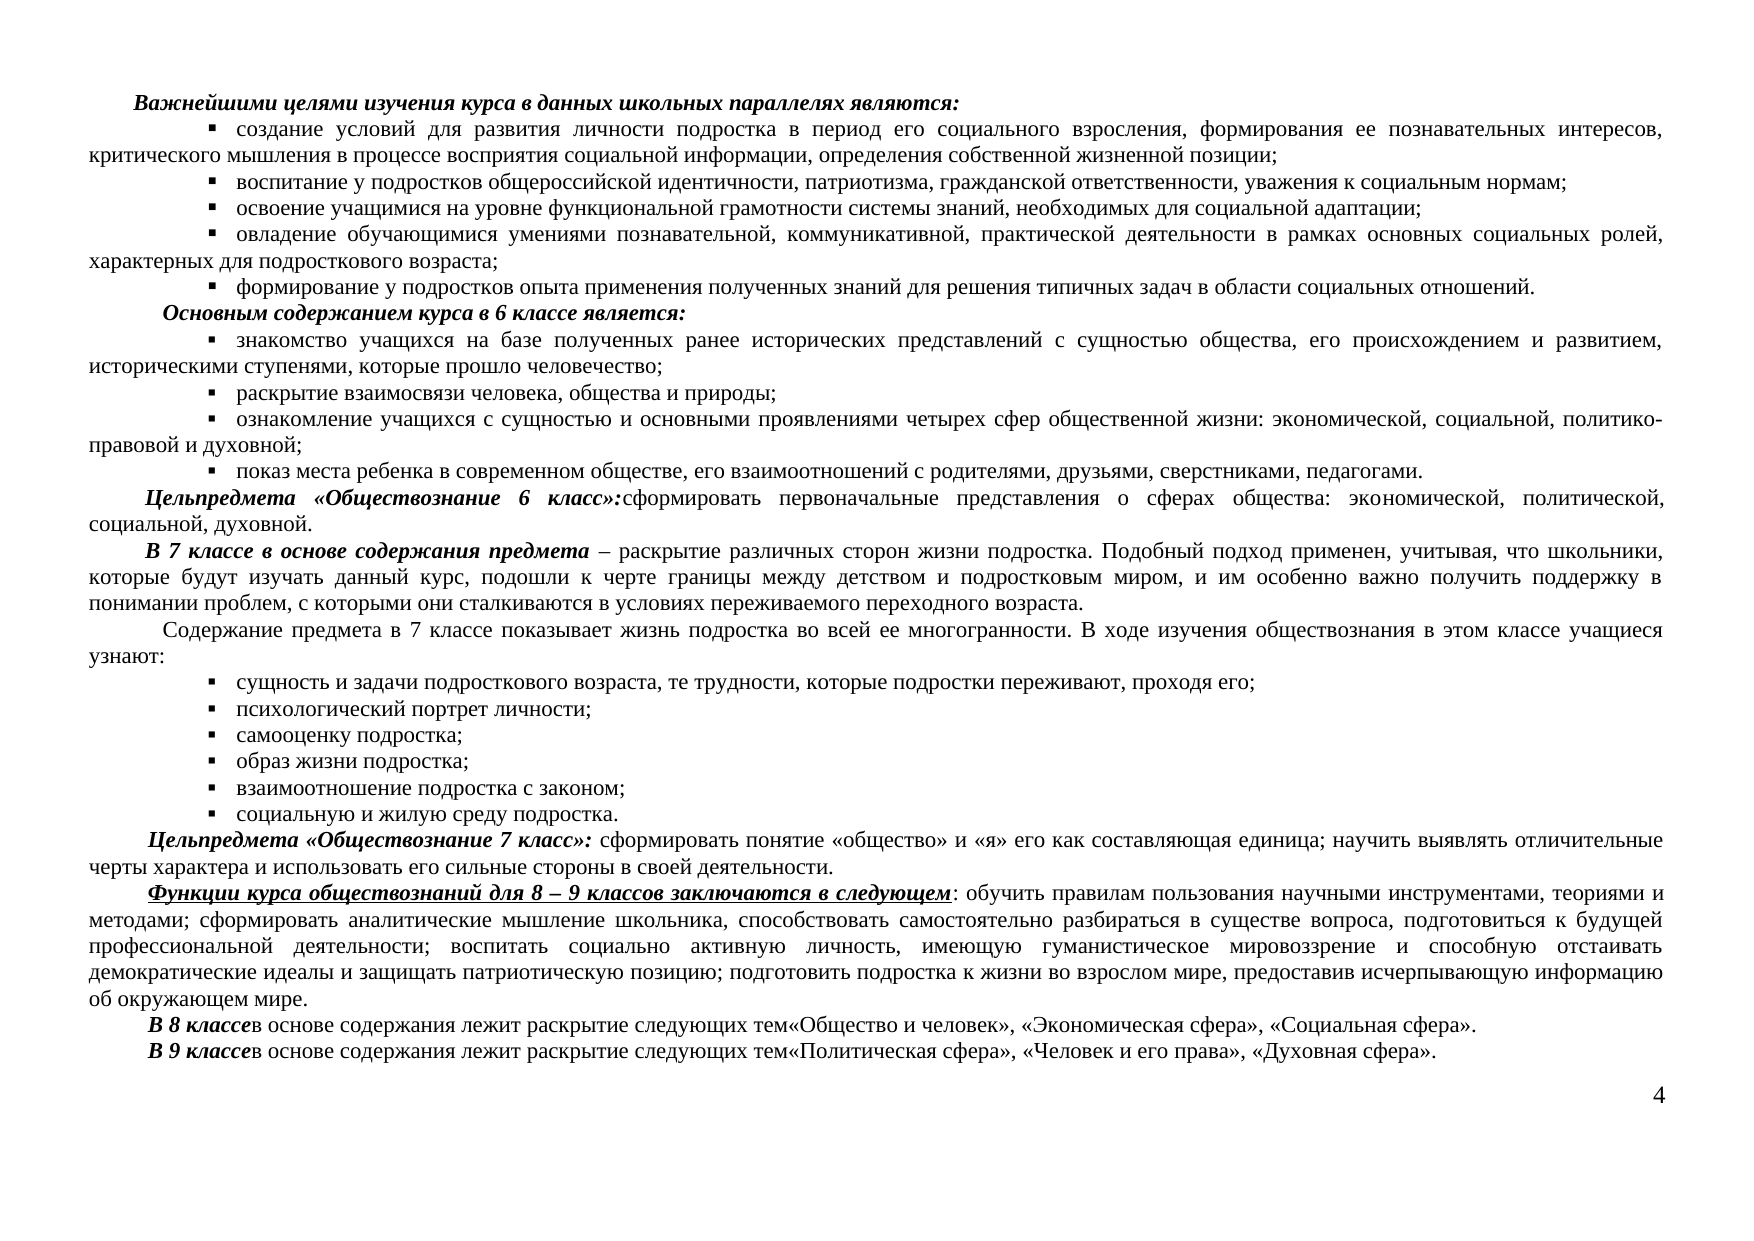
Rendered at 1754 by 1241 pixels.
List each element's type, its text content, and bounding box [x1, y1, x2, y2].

list воспитание у подростков общероссийской идентичности, патриотизма, гражданской ответственности, уважения к социальным нормам; [89, 168, 1665, 194]
list социальную и жилую среду подростка. [89, 800, 1665, 827]
text В 9 классев основе содержания лежит раскрытие следующих тем«Политическая сфера», «Человек и его права», «Духовная сфера». [89, 1037, 1665, 1064]
list взаимоотношение подростка с законом; [89, 774, 1665, 800]
list ознакомление учащихся с сущностью и основными проявлениями четырех сфер общественной жизни: экономической, социальной, политико-правовой и духовной; [89, 405, 1665, 458]
text Функции курса обществознаний для 8 – 9 классов заключаются в следующем: обучить правилам пользования научными инструментами, теориями и методами; сформировать аналитические мышление школьника, способствовать самостоятельно разбираться в существе вопроса, подготовиться к будущей профессиональной деятельности; воспитать социально активную личность, имеющую гуманистическое мировоззрение и способную отстаивать демократические идеалы и защищать патриотическую позицию; подготовить подростка к жизни во взрослом мире, предоставив исчерпывающую информацию об окружающем мире. [89, 879, 1665, 1011]
list самооценку подростка; [89, 721, 1665, 747]
text В 7 классе в основе содержания предмета – раскрытие различных сторон жизни подростка. Подобный подход применен, учитывая, что школьники, которые будут изучать данный курс, подошли к черте границы между детством и подростковым миром, и им особенно важно получить поддержку в понимании проблем, с которыми они сталкиваются в условиях переживаемого переходного возраста. [89, 537, 1665, 616]
list знакомство учащихся на базе полученных ранее исторических представлений с сущностью общества, его происхождением и развитием, историческими ступенями, которые прошло человечество; [89, 326, 1665, 378]
list создание условий для развития личности подростка в период его социального взросления, формирования ее познавательных интересов, критического мышления в процессе восприятия социальной информации, определения собственной жизненной позиции; [89, 115, 1665, 168]
text Цельпредмета «Обществознание 7 класс»: сформировать понятие «общество» и «я» его как составляющая единица; научить выявлять отличительные черты характера и использовать его сильные стороны в своей деятельности. [89, 827, 1665, 879]
list формирование у подростков опыта применения полученных знаний для решения типичных задач в области социальных отношений. [89, 273, 1665, 299]
list психологический портрет личности; [89, 695, 1665, 721]
text Важнейшими целями изучения курса в данных школьных параллелях являются: [89, 89, 1665, 115]
list образ жизни подростка; [89, 747, 1665, 774]
list сущность и задачи подросткового возраста, те трудности, которые подростки переживают, проходя его; [89, 668, 1665, 695]
list раскрытие взаимосвязи человека, общества и природы; [89, 378, 1665, 405]
list показ места ребенка в современном обществе, его взаимоотношений с родителями, друзьями, сверстниками, педагогами. [89, 458, 1665, 484]
list овладение обучающимися умениями познавательной, коммуникативной, практической деятельности в рамках основных социальных ролей, характерных для подросткового возраста; [89, 220, 1665, 273]
text Основным содержанием курса в 6 классе является: [89, 299, 1665, 326]
text Цельпредмета «Обществознание 6 класс»:сформировать первоначальные представления о сферах общества: экономической, политической, социальной, духовной. [89, 484, 1665, 537]
text Содержание предмета в 7 классе показывает жизнь подростка во всей ее многогранности. В ходе изучения обществознания в этом классе учащиеся узнают: [89, 616, 1665, 668]
list освоение учащимися на уровне функциональной грамотности системы знаний, необходимых для социальной адаптации; [89, 194, 1665, 220]
text В 8 классев основе содержания лежит раскрытие следующих тем«Общество и человек», «Экономическая сфера», «Социальная сфера». [89, 1011, 1665, 1037]
